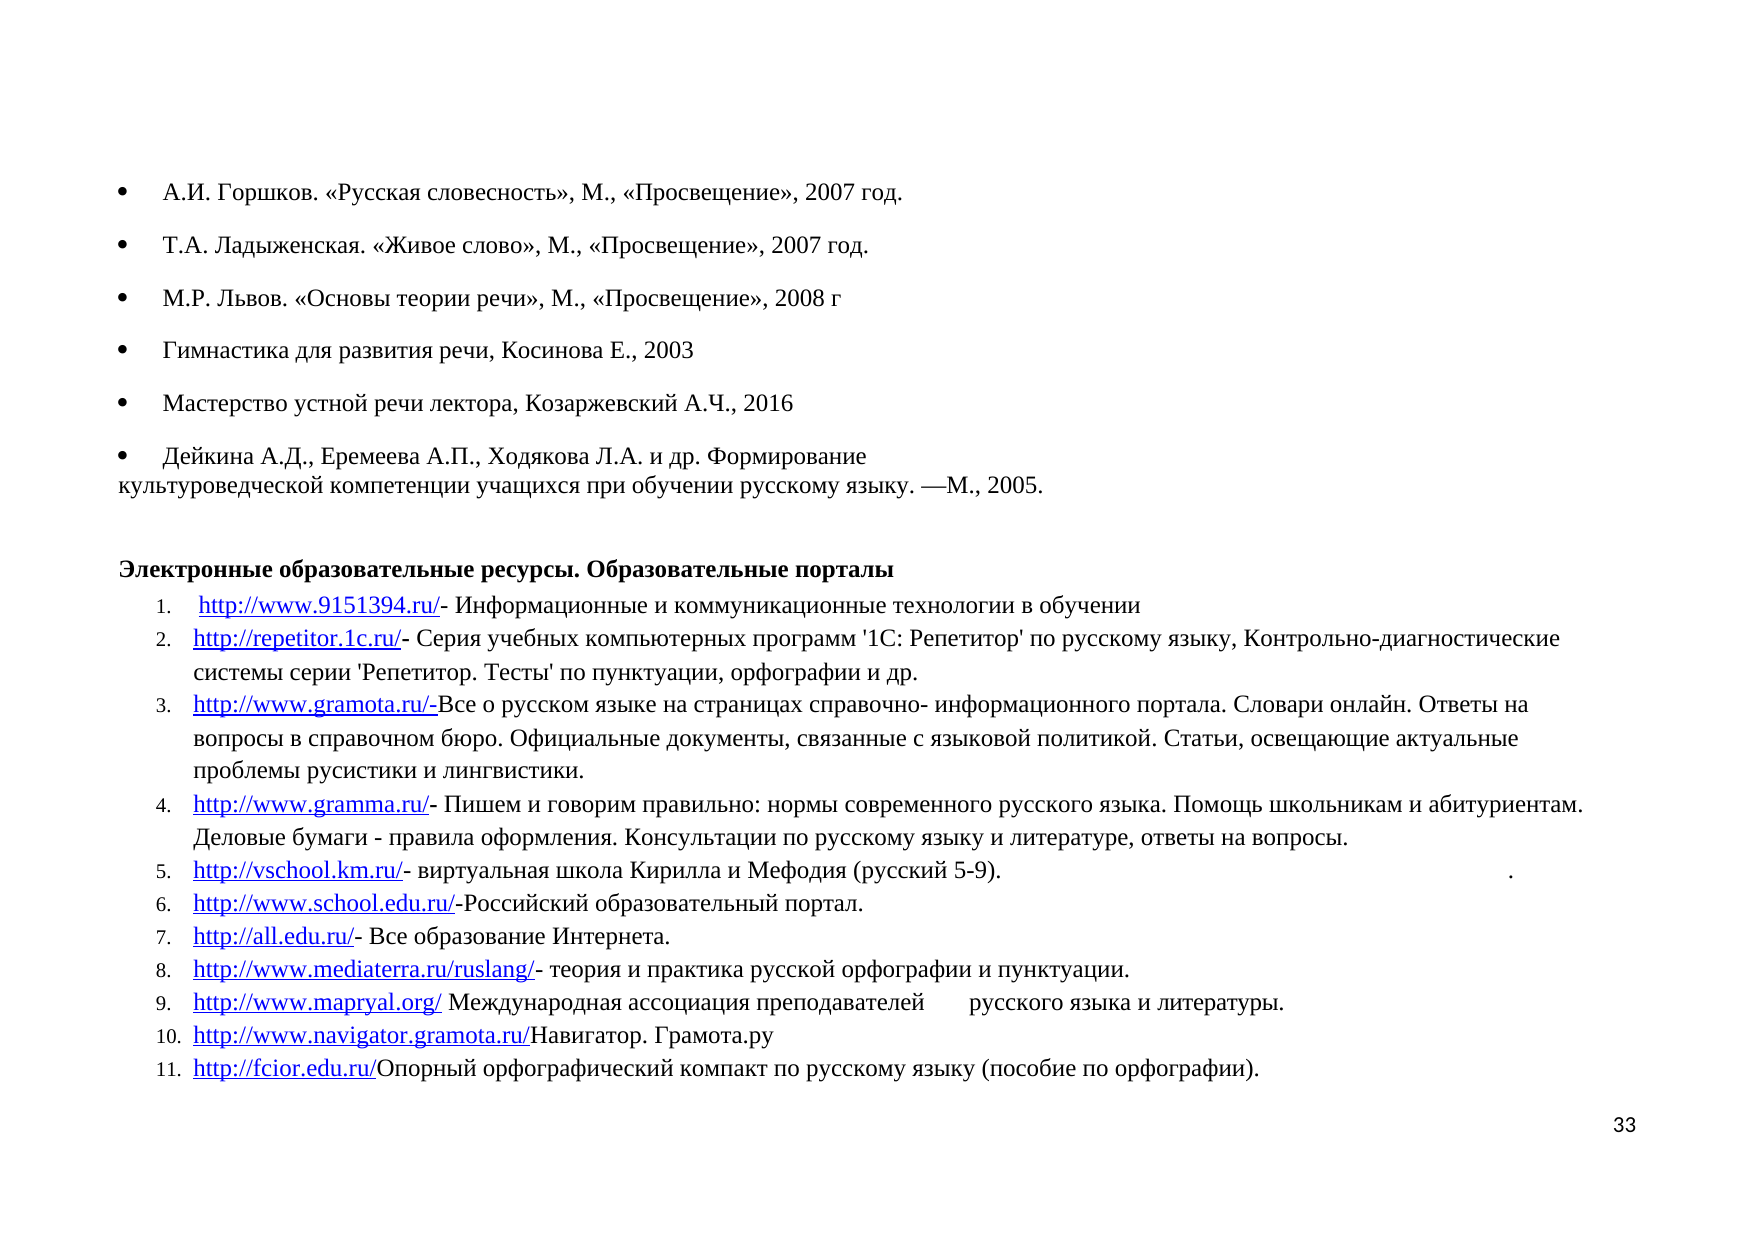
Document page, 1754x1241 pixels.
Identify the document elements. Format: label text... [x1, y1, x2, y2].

list http://repetitor.1c.ru/- Серия учебных компьютерных программ '1С: Репетитор' по русскому языку, Контрольно-диагностические системы серии 'Репетитор. Тесты' по пунктуации, орфографии и др. [156, 623, 1612, 685]
list Мастерство устной речи лектора, Козаржевский А.Ч., 2016 [118, 388, 1607, 417]
list http://all.edu.ru/- Все образование Интернета. [156, 921, 1636, 949]
list http://www.school.edu.ru/-Российский образовательный портал. [156, 888, 1342, 916]
list М.Р. Львов. «Основы теории речи», М., «Просвещение», 2008 г [118, 283, 1607, 312]
list Дейкина А.Д., Еремеева А.П., Ходякова Л.А. и др. Формирование [118, 441, 1607, 470]
list http://www.mediaterra.ru/ruslang/- теория и практика русской орфографии и пунктуации. [156, 954, 1612, 982]
list http://www.gramma.ru/- Пишем и говорим правильно: нормы современного русского языка. Помощь школьникам и абитуриентам. Деловые бумаги - правила оформления. Консультации по русскому языку и литературе, ответы на вопросы. [156, 789, 1612, 850]
text культуроведческой компетенции учащихся при обучении русскому языку. —М., 2005. [118, 470, 1607, 499]
list http://fcior.edu.ru/Опорный орфографический компакт по русскому языку (пособие по орфографии). [156, 1053, 1636, 1082]
list Т.А. Ладыженская. «Живое слово», М., «Просвещение», 2007 год. [118, 230, 1607, 259]
list А.И. Горшков. «Русская словесность», М., «Просвещение», 2007 год. [118, 177, 1607, 206]
list http://vschool.km.ru/- виртуальная школа Кирилла и Мефодия (русский 5-9). . [156, 855, 1612, 883]
list http://www.navigator.gramota.ru/Навигатор. Грамота.ру [156, 1020, 1321, 1048]
list http://www.mapryal.org/ Международная ассоциация преподавателей русского языка и литературы. [156, 987, 1611, 1016]
text Электронные образовательные ресурсы. Образовательные порталы [118, 553, 1636, 583]
list http://www.9151394.ru/- Информационные и коммуникационные технологии в обучении [156, 591, 1612, 619]
list http://www.gramota.ru/-Все о русском языке на страницах справочно- информационного портала. Словари онлайн. Ответы на вопросы в справочном бюро. Официальные документы, связанные с языковой политикой. Статьи, освещающие актуальные проблемы русистики и лингвистики. [156, 689, 1612, 784]
list Гимнастика для развития речи, Косинова Е., 2003 [118, 336, 1607, 364]
